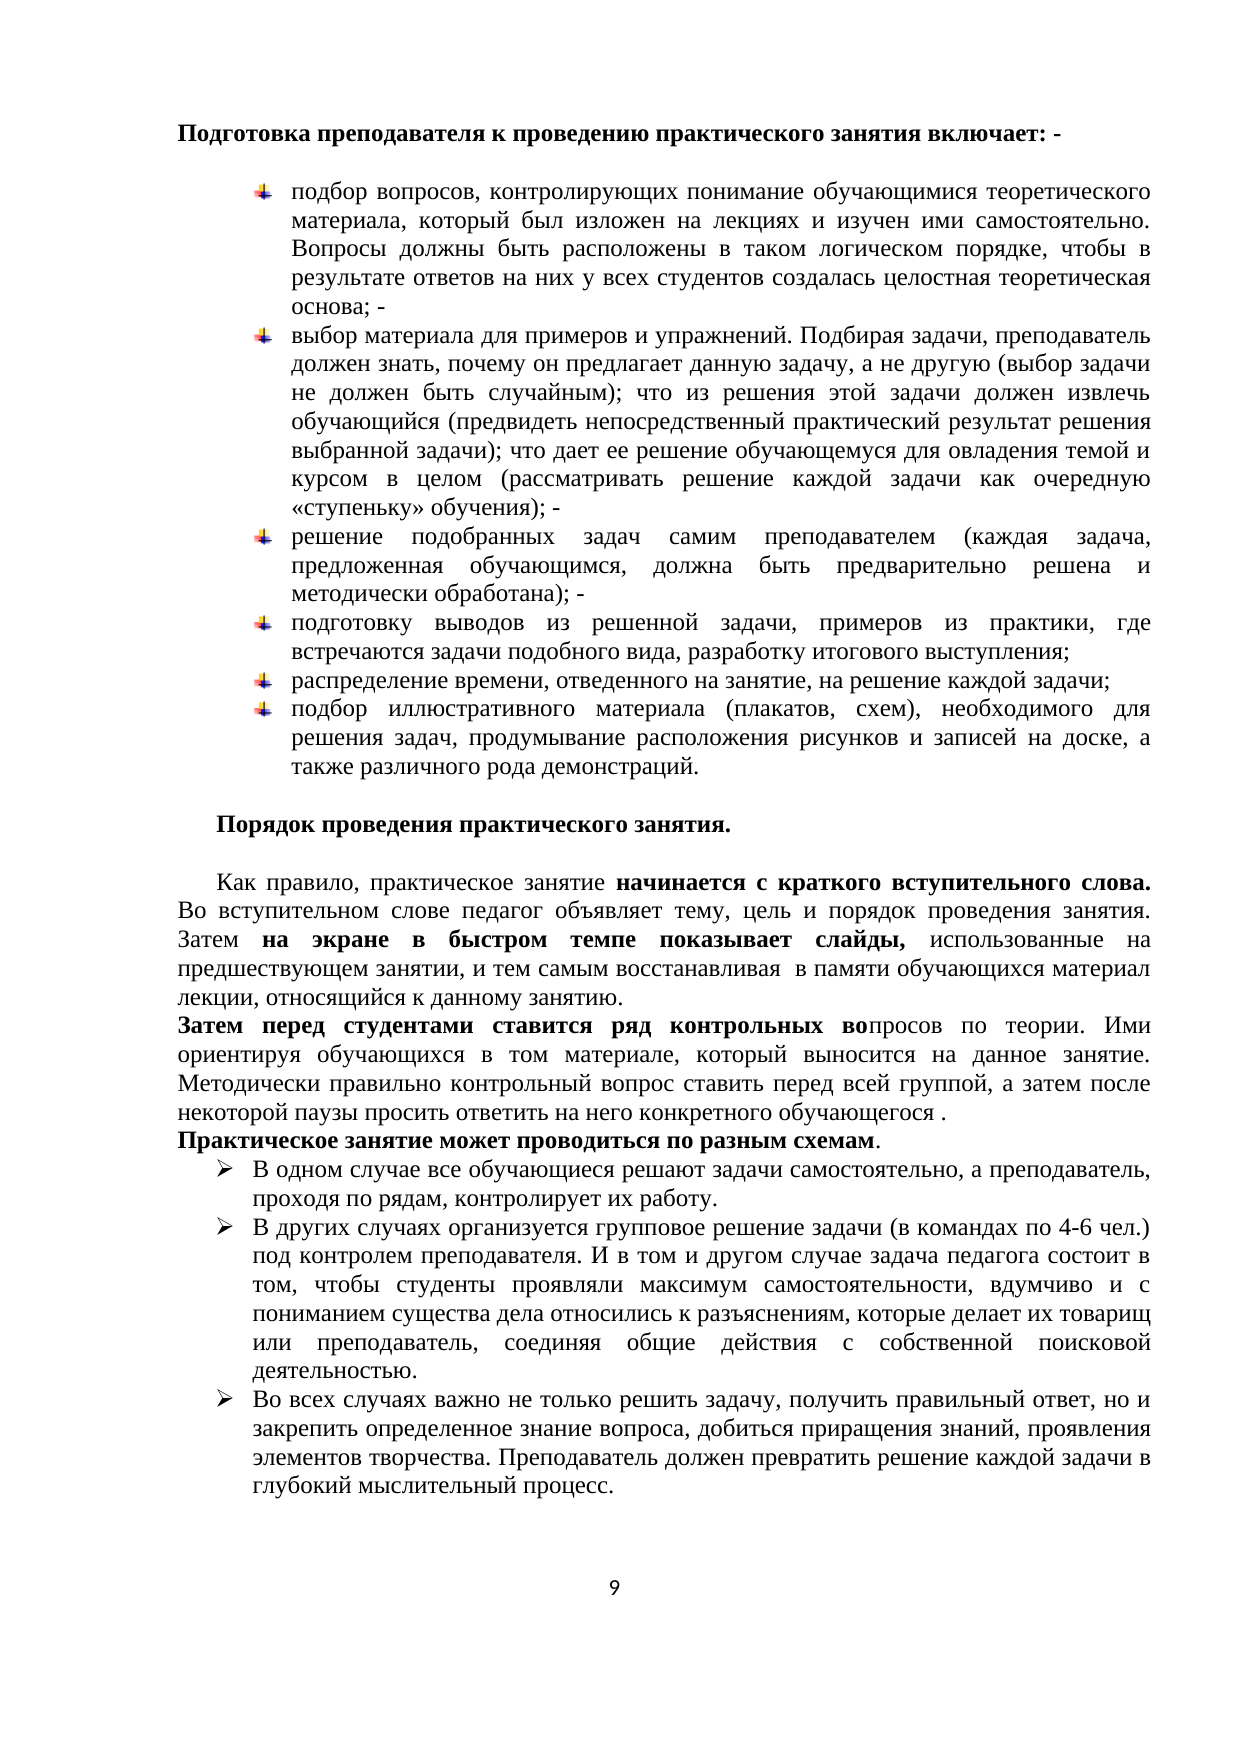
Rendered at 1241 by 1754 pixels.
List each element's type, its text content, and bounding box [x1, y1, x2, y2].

text Как правило, практическое занятие начинается с краткого вступительного слова. Во вступительном слове педагог объявляет тему, цель и порядок проведения занятия. Затем на экране в быстром темпе показывает слайды, использованные на предшествующем занятии, и тем самым восстанавливая в памяти обучающихся материал лекции, относящийся к данному занятию. [177, 867, 1152, 1011]
text Практическое занятие может проводиться по разным схемам. [177, 1126, 1152, 1154]
list подготовку выводов из решенной задачи, примеров из практики, где встречаются задачи подобного вида, разработку итогового выступления; [254, 607, 1152, 665]
picture [254, 326, 272, 344]
list распределение времени, отведенного на занятие, на решение каждой задачи; [254, 665, 1152, 693]
list В других случаях организуется групповое решение задачи (в командах по 4-6 чел.) под контролем преподавателя. И в том и другом случае задача педагога состоит в том, чтобы студенты проявляли максимум самостоятельности, вдумчиво и с пониманием существа дела относились к разъяснениям, которые делает их товарищ или преподаватель, соединяя общие действия с собственной поисковой деятельностью. [215, 1212, 1152, 1384]
list В одном случае все обучающиеся решают задачи самостоятельно, а преподаватель, проходя по рядам, контролирует их работу. [215, 1154, 1152, 1212]
list подбор вопросов, контролирующих понимание обучающимися теоретического материала, который был изложен на лекциях и изучен ими самостоятельно. Вопросы должны быть расположены в таком логическом порядке, чтобы в результате ответов на них у всех студентов создалась целостная теоретическая основа; - [254, 176, 1152, 320]
list решение подобранных задач самим преподавателем (каждая задача, предложенная обучающимся, должна быть предварительно решена и методически обработана); - [254, 521, 1152, 607]
picture [254, 671, 272, 689]
picture [254, 614, 272, 631]
picture [254, 527, 272, 545]
list подбор иллюстративного материала (плакатов, схем), необходимого для решения задач, продумывание расположения рисунков и записей на доске, а также различного рода демонстраций. [254, 693, 1152, 780]
list Во всех случаях важно не только решить задачу, получить правильный ответ, но и закрепить определенное знание вопроса, добиться приращения знаний, проявления элементов творчества. Преподаватель должен превратить решение каждой задачи в глубокий мыслительный процесс. [215, 1384, 1152, 1499]
picture [254, 182, 272, 200]
text Подготовка преподавателя к проведению практического занятия включает: - [177, 118, 1152, 147]
text Порядок проведения практического занятия. [177, 809, 1152, 838]
picture [254, 700, 272, 717]
list выбор материала для примеров и упражнений. Подбирая задачи, преподаватель должен знать, почему он предлагает данную задачу, а не другую (выбор задачи не должен быть случайным); что из решения этой задачи должен извлечь обучающийся (предвидеть непосредственный практический результат решения выбранной задачи); что дает ее решение обучающемуся для овладения темой и курсом в целом (рассматривать решение каждой задачи как очередную «ступеньку» обучения); - [254, 320, 1152, 521]
text Затем перед студентами ставится ряд контрольных вопросов по теории. Ими ориентируя обучающихся в том материале, который выносится на данное занятие. Методически правильно контрольный вопрос ставить перед всей группой, а затем после некоторой паузы просить ответить на него конкретного обучающегося . [177, 1011, 1152, 1126]
